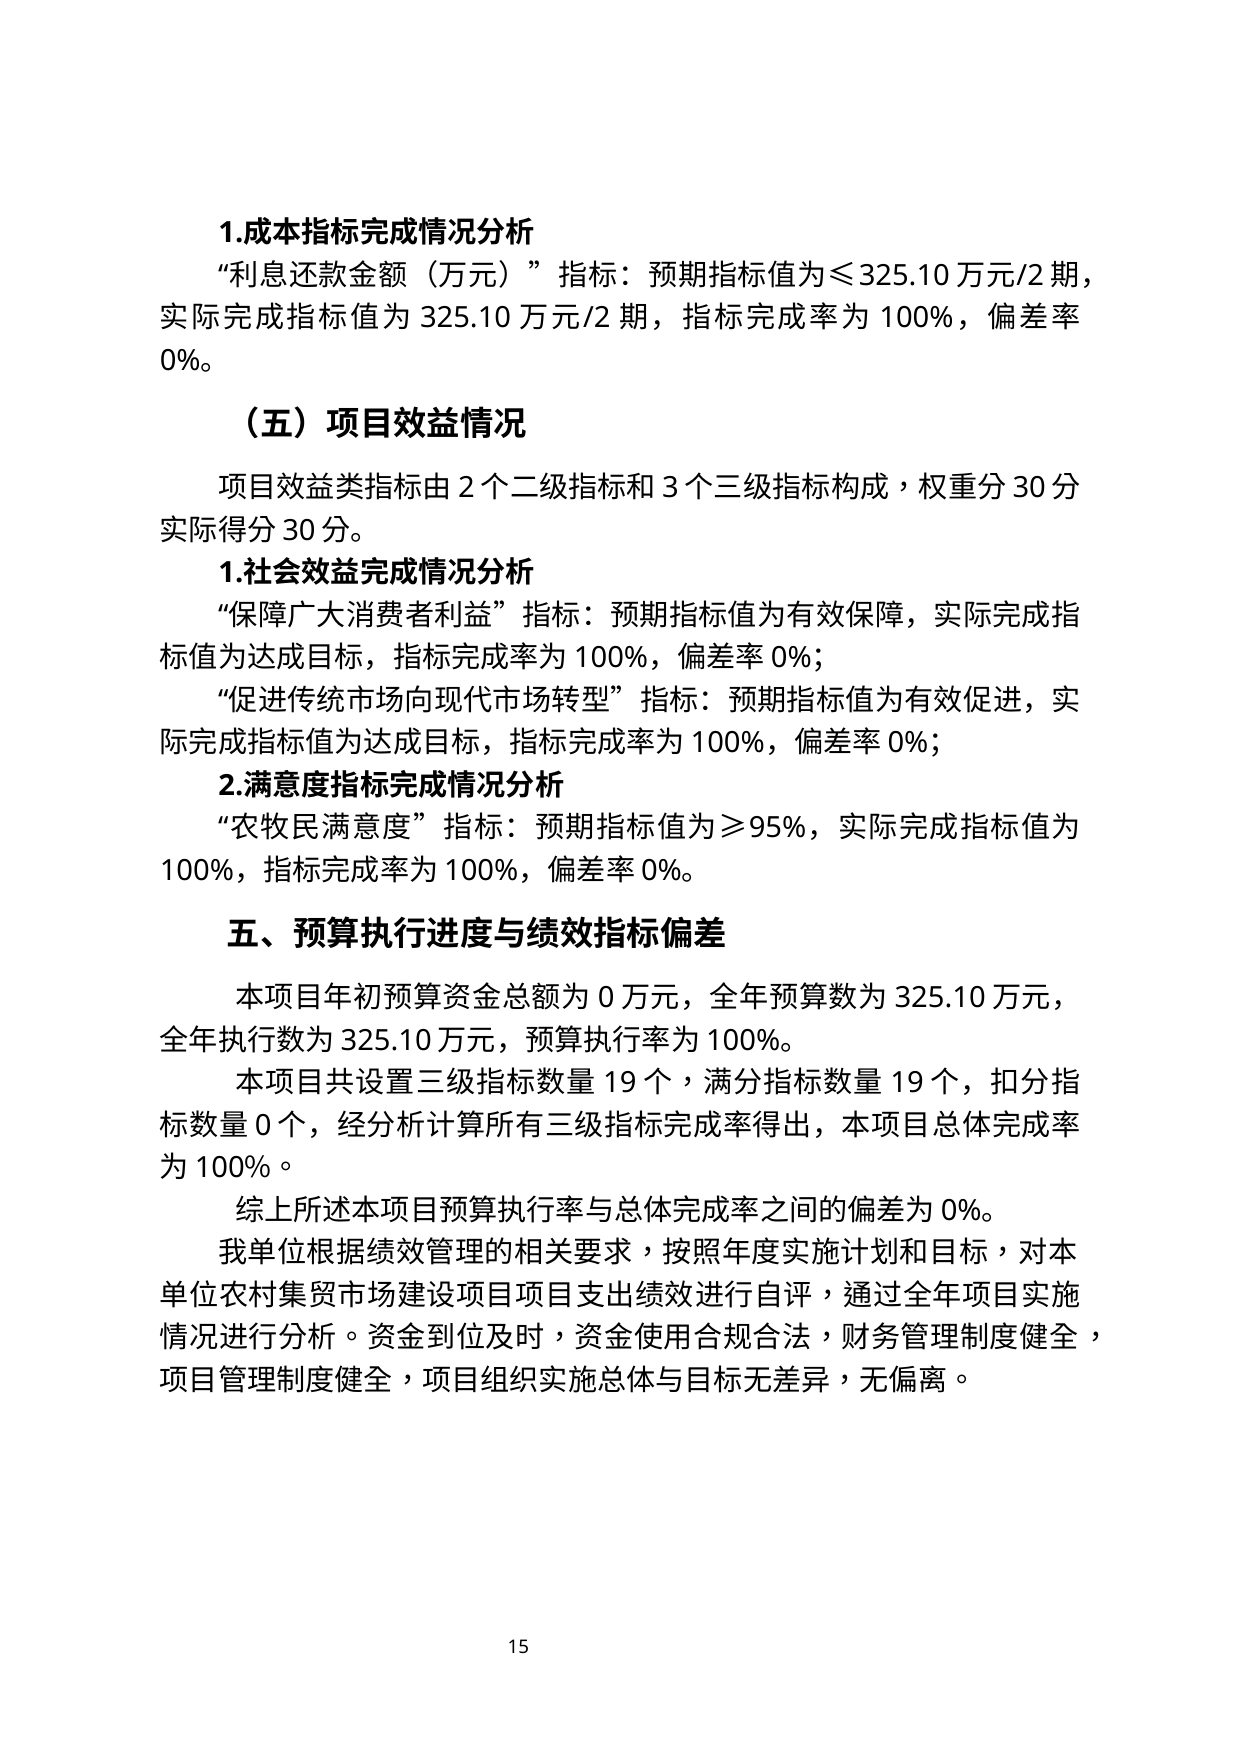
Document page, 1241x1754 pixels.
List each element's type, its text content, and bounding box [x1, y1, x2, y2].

text 本项目年初预算资金总额为0万元，全年预算数为325.10万元，全年执行数为325.10万元，预算执行率为100%。 [159, 974, 1081, 1059]
text “保障广大消费者利益”指标：预期指标值为有效保障，实际完成指标值为达成目标，指标完成率为100%，偏差率0%； [159, 591, 1081, 676]
text 综上所述本项目预算执行率与总体完成率之间的偏差为0%。 [159, 1186, 1081, 1229]
subtitle 五、预算执行进度与绩效指标偏差 [159, 889, 1081, 974]
subtitle （五）项目效益情况 [159, 379, 1081, 464]
subtitle 2.满意度指标完成情况分析 [159, 761, 1081, 804]
text “农牧民满意度”指标：预期指标值为≥95%，实际完成指标值为100%，指标完成率为100%，偏差率0%。 [159, 804, 1081, 889]
text “利息还款金额（万元）”指标：预期指标值为≤325.10万元/2期，实际完成指标值为325.10万元/2期，指标完成率为100%，偏差率0%。 [159, 251, 1081, 379]
subtitle 1.社会效益完成情况分析 [159, 549, 1081, 591]
text 项目效益类指标由2个二级指标和3个三级指标构成，权重分30分，实际得分30分。 [159, 464, 1081, 549]
text 我单位根据绩效管理的相关要求，按照年度实施计划和目标，对本单位农村集贸市场建设项目项目支出绩效进行自评，通过全年项目实施情况进行分析。资金到位及时，资金使用合规合法，财务管理制度健全，项目管理制度健全，项目组织实施总体与目标无差异，无偏离。 [159, 1229, 1081, 1399]
text “促进传统市场向现代市场转型”指标：预期指标值为有效促进，实际完成指标值为达成目标，指标完成率为100%，偏差率0%； [159, 676, 1081, 761]
subtitle 1.成本指标完成情况分析 [159, 209, 1081, 251]
text 本项目共设置三级指标数量19个，满分指标数量19个，扣分指标数量0个，经分析计算所有三级指标完成率得出，本项目总体完成率为100%。 [159, 1059, 1081, 1186]
